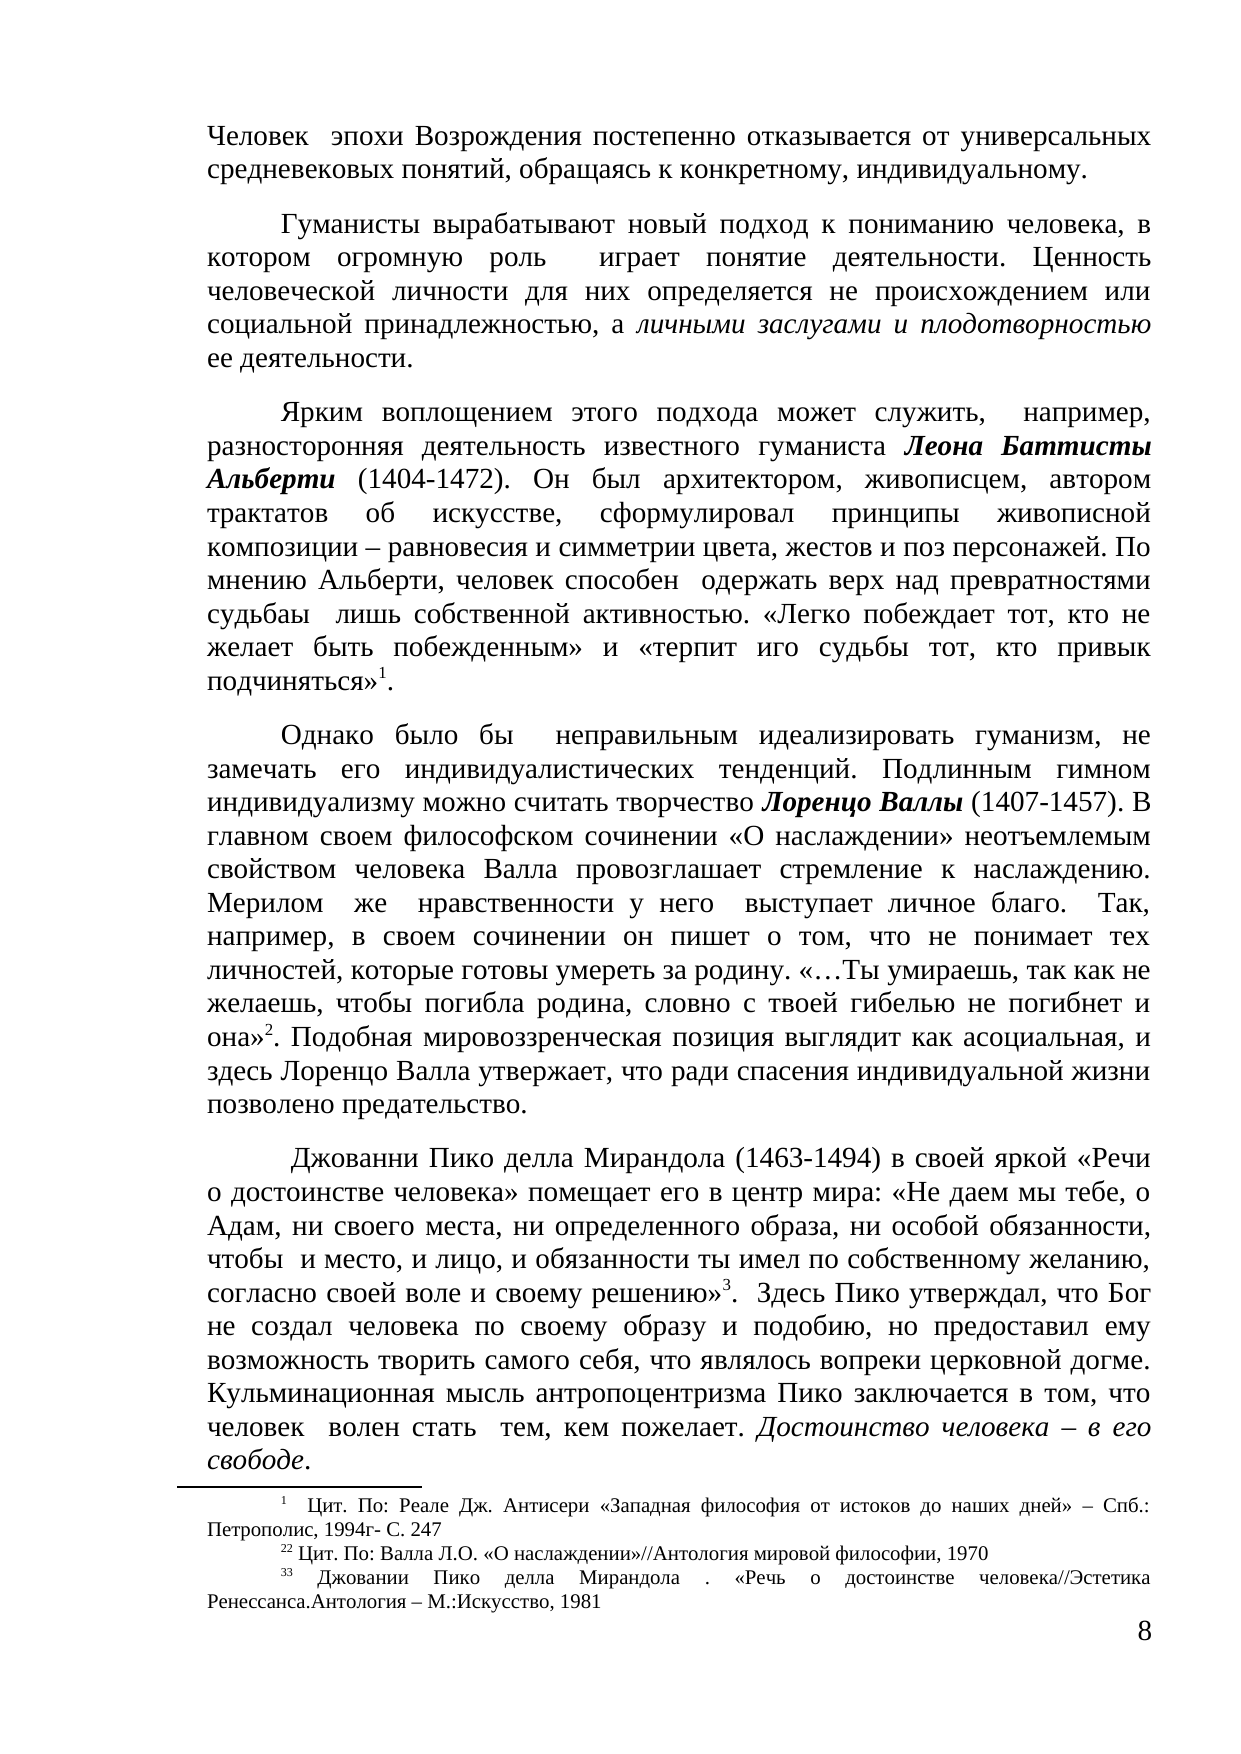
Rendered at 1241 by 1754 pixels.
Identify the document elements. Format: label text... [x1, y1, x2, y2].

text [207, 118, 1152, 185]
text Ярким воплощением этого подхода может служить, например, разносторонняя деятельность известного гуманиста Леона Баттисты Альберти (1404-1472). Он был архитектором, живописцем, автором трактатов об искусстве, сформулировал принципы живописной композиции – равновесия и симметрии цвета, жестов и поз персонажей. По мнению Альберти, человек способен одержать верх над превратностями судьбаы лишь собственной активностью. «Легко побеждает тот, кто не желает быть побежденным» и «терпит иго судьбы тот, кто привык подчиняться»1. [207, 394, 1152, 696]
text Гуманисты вырабатывают новый подход к пониманию человека, в котором огромную роль играет понятие деятельности. Ценность человеческой личности для них определяется не происхождением или социальной принадлежностью, а личными заслугами и плодотворностью ее деятельности. [207, 206, 1152, 374]
text Джованни Пико делла Мирандола (1463-1494) в своей яркой «Речи о достоинстве человека» помещает его в центр мира: «Не даем мы тебе, о Адам, ни своего места, ни определенного образа, ни особой обязанности, чтобы и место, и лицо, и обязанности ты имел по собственному желанию, согласно своей воле и своему решению»3. Здесь Пико утверждал, что Бог не создал человека по своему образу и подобию, но предоставил ему возможность творить самого себя, что являлось вопреки церковной догме. Кульминационная мысль антропоцентризма Пико заключается в том, что человек волен стать тем, кем пожелает. Достоинство человека – в его свободе. [207, 1141, 1152, 1476]
text Однако было бы неправильным идеализировать гуманизм, не замечать его индивидуалистических тенденций. Подлинным гимном индивидуализму можно считать творчество Лоренцо Валлы (1407-1457). В главном своем философском сочинении «О наслаждении» неотъемлемым свойством человека Валла провозглашает стремление к наслаждению. Мерилом же нравственности у него выступает личное благо. Так, например, в своем сочинении он пишет о том, что не понимает тех личностей, которые готовы умереть за родину. «…Ты умираешь, так как не желаешь, чтобы погибла родина, словно с твоей гибелью не погибнет и она»2. Подобная мировоззренческая позиция выглядит как асоциальная, и здесь Лоренцо Валла утвержает, что ради спасения индивидуальной жизни позволено предательство. [207, 717, 1152, 1120]
